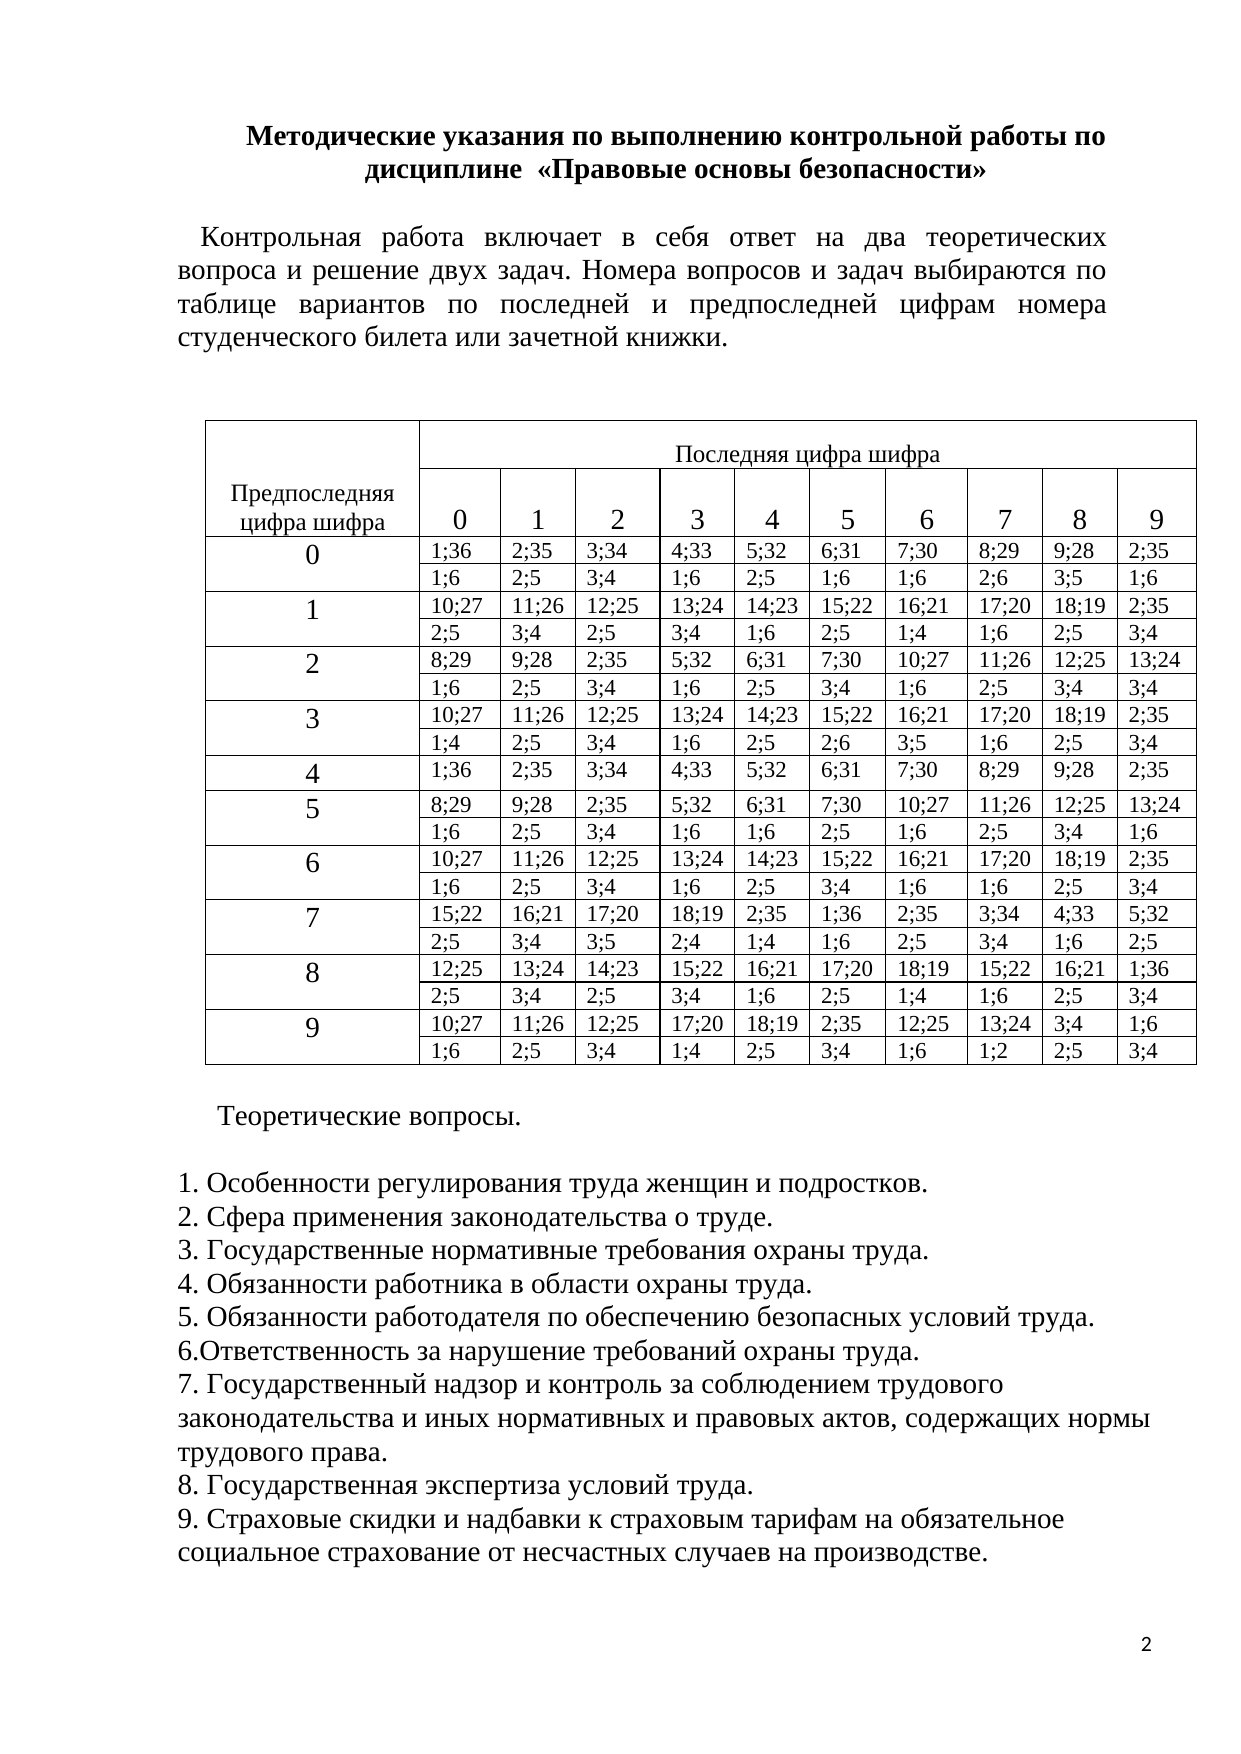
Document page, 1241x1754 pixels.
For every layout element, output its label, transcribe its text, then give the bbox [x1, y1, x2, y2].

table_cell 11;26 [501, 701, 575, 728]
table_cell 2;35 [735, 900, 809, 927]
table_cell 3;4 [1118, 1037, 1196, 1064]
table_cell 5 [206, 791, 419, 844]
table_cell 1;6 [1118, 1010, 1196, 1036]
text 3. Государственные нормативные требования охраны труда. [177, 1232, 1152, 1266]
table_cell 15;22 [420, 900, 500, 927]
table_cell 17;20 [661, 1010, 734, 1036]
table_cell 2;5 [886, 928, 967, 954]
table_cell 15;22 [661, 955, 734, 981]
table_cell 17;20 [576, 900, 659, 927]
table_cell 1;6 [968, 619, 1042, 646]
table_cell 5;32 [661, 647, 734, 673]
table_cell 1;6 [661, 729, 734, 755]
table_cell 2 [206, 647, 419, 700]
table_cell 16;21 [886, 592, 967, 618]
table_header Последняя цифра шифра [420, 421, 1196, 468]
table_cell 18;19 [886, 955, 967, 981]
table_cell 2;5 [968, 674, 1042, 700]
table_cell 1;6 [886, 564, 967, 591]
table_cell 2;5 [810, 619, 885, 646]
table_cell 8 [1043, 469, 1117, 536]
table_cell 1;6 [735, 983, 809, 1009]
table_cell 2;35 [576, 647, 659, 673]
table_cell 2;35 [1118, 756, 1196, 790]
table_cell 15;22 [810, 592, 885, 618]
table_cell 1;6 [1043, 928, 1117, 954]
table_cell 8;29 [420, 647, 500, 673]
table_cell 1;6 [661, 873, 734, 899]
table_cell 7;30 [810, 647, 885, 673]
table_cell 2;35 [501, 537, 575, 563]
table_cell 1;6 [968, 983, 1042, 1009]
table_cell 1;6 [661, 674, 734, 700]
table_cell 3;4 [1118, 729, 1196, 755]
text 4. Обязанности работника в области охраны труда. [177, 1266, 1152, 1299]
table_cell 3;4 [576, 564, 659, 591]
table_cell 2 [576, 469, 659, 536]
table_cell 3;4 [968, 928, 1042, 954]
table_cell 10;27 [886, 791, 967, 817]
table_cell 11;26 [501, 1010, 575, 1036]
table_cell 1;6 [661, 564, 734, 591]
table_cell 4 [735, 469, 809, 536]
table_cell 12;25 [576, 1010, 659, 1036]
table_cell 1;6 [420, 674, 500, 700]
table_cell 3 [206, 701, 419, 755]
table_cell 7 [968, 469, 1042, 536]
table_cell 2;5 [735, 729, 809, 755]
table_cell 17;20 [968, 846, 1042, 872]
table_cell 3;4 [501, 619, 575, 646]
table_cell 12;25 [576, 592, 659, 618]
table_cell 2;5 [501, 1037, 575, 1064]
table_cell 17;20 [968, 701, 1042, 728]
table_cell 1 [206, 592, 419, 646]
table_cell 1;4 [735, 928, 809, 954]
table_cell 9 [1118, 469, 1196, 536]
table_cell 1;6 [1118, 564, 1196, 591]
table_cell 8 [206, 955, 419, 1009]
table_cell 13;24 [968, 1010, 1042, 1036]
table_cell 1;2 [968, 1037, 1042, 1064]
text 5. Обязанности работодателя по обеспечению безопасных условий труда. [177, 1299, 1152, 1333]
table_cell 1;4 [661, 1037, 734, 1064]
table_cell 3;4 [501, 983, 575, 1009]
table_cell 1;4 [886, 983, 967, 1009]
table_cell 8;29 [420, 791, 500, 817]
table_cell 1;6 [735, 818, 809, 844]
table_cell 12;25 [886, 1010, 967, 1036]
table_cell 4;33 [661, 537, 734, 563]
table_cell 1;4 [886, 619, 967, 646]
table_cell 3;4 [1118, 873, 1196, 899]
table_cell 0 [420, 469, 500, 536]
table_cell 6;31 [735, 647, 809, 673]
table_cell 2;5 [735, 873, 809, 899]
table_cell 1;6 [420, 818, 500, 844]
table_cell 1;6 [420, 564, 500, 591]
table_cell 9;28 [1043, 756, 1117, 790]
table_cell 16;21 [886, 846, 967, 872]
table_cell 11;26 [501, 846, 575, 872]
table_cell 16;21 [1043, 955, 1117, 981]
table_cell 1;6 [1118, 818, 1196, 844]
table_cell 3;4 [810, 674, 885, 700]
table_cell 13;24 [1118, 791, 1196, 817]
table_cell 1;6 [420, 873, 500, 899]
table_cell 12;25 [420, 955, 500, 981]
table_cell 2;5 [1118, 928, 1196, 954]
table_cell 2;35 [1118, 537, 1196, 563]
table_cell 14;23 [735, 846, 809, 872]
table_cell 2;35 [886, 900, 967, 927]
table_cell 14;23 [576, 955, 659, 981]
table_cell 18;19 [735, 1010, 809, 1036]
table_cell 3;4 [576, 674, 659, 700]
table_cell 3;4 [810, 873, 885, 899]
table_cell 18;19 [1043, 846, 1117, 872]
table_cell 8;29 [968, 537, 1042, 563]
table_cell 2;5 [420, 983, 500, 1009]
table_cell 2;5 [501, 729, 575, 755]
table_cell 10;27 [420, 701, 500, 728]
table_cell 2;35 [501, 756, 575, 790]
text 8. Государственная экспертиза условий труда. [177, 1467, 1152, 1501]
table_cell 3;4 [576, 873, 659, 899]
table_cell 8;29 [968, 756, 1042, 790]
table_cell 1;6 [968, 873, 1042, 899]
table_header Предпоследняя цифра шифра [206, 421, 419, 536]
table_cell 6 [206, 846, 419, 899]
table_cell 7;30 [886, 537, 967, 563]
table_cell 3;5 [886, 729, 967, 755]
table_cell 4;33 [661, 756, 734, 790]
table_cell 2;5 [735, 564, 809, 591]
table_cell 14;23 [735, 701, 809, 728]
table_cell 3;4 [576, 818, 659, 844]
table_cell 11;26 [968, 647, 1042, 673]
table_cell 2;5 [501, 674, 575, 700]
table_cell 13;24 [501, 955, 575, 981]
table_cell 3;5 [1043, 564, 1117, 591]
text Теоретические вопросы. [217, 1098, 1152, 1132]
table_cell 3;34 [968, 900, 1042, 927]
table_cell 3;5 [576, 928, 659, 954]
table_cell 2;5 [810, 983, 885, 1009]
table_cell 3;4 [576, 729, 659, 755]
table_cell 1;36 [420, 756, 500, 790]
table_cell 2;4 [661, 928, 734, 954]
table_cell 6;31 [810, 756, 885, 790]
table_cell 4;33 [1043, 900, 1117, 927]
table_cell 2;6 [968, 564, 1042, 591]
text 6.Ответственность за нарушение требований охраны труда. [177, 1333, 1152, 1367]
table_cell 1;6 [735, 619, 809, 646]
table_cell 16;21 [501, 900, 575, 927]
table_cell 2;5 [576, 983, 659, 1009]
table_cell 3;4 [1118, 619, 1196, 646]
table_cell 15;22 [968, 955, 1042, 981]
table_cell 3;4 [1043, 674, 1117, 700]
table_cell 2;5 [1043, 873, 1117, 899]
table_cell 17;20 [810, 955, 885, 981]
table_cell 10;27 [420, 846, 500, 872]
table_cell 2;5 [810, 818, 885, 844]
table_cell 2;35 [1118, 701, 1196, 728]
table_cell 1;6 [886, 1037, 967, 1064]
table_cell 2;5 [1043, 729, 1117, 755]
table_cell 18;19 [1043, 592, 1117, 618]
table_cell 12;25 [576, 701, 659, 728]
table_cell 10;27 [420, 592, 500, 618]
table_cell 2;5 [576, 619, 659, 646]
table_cell 2;5 [735, 1037, 809, 1064]
table_cell 3;34 [576, 537, 659, 563]
table_cell 6;31 [735, 791, 809, 817]
table_cell 10;27 [420, 1010, 500, 1036]
table_cell 3;4 [1043, 1010, 1117, 1036]
table_cell 9;28 [1043, 537, 1117, 563]
table_cell 12;25 [1043, 647, 1117, 673]
table_cell 1;36 [420, 537, 500, 563]
table_cell 9;28 [501, 647, 575, 673]
table_cell 12;25 [576, 846, 659, 872]
text Методические указания по выполнению контрольной работы по дисциплине «Правовые основы безопасности» [200, 118, 1152, 185]
table_cell 1 [501, 469, 575, 536]
table_cell 3;4 [501, 928, 575, 954]
table_cell 9;28 [501, 791, 575, 817]
table_cell 13;24 [661, 701, 734, 728]
table_cell 2;5 [501, 818, 575, 844]
table_cell 2;35 [1118, 846, 1196, 872]
table_cell 2;5 [1043, 619, 1117, 646]
table_cell 3 [661, 469, 734, 536]
text 9. Страховые скидки и надбавки к страховым тарифам на обязательное социальное страхование от несчастных случаев на производстве. [177, 1501, 1152, 1568]
table_cell 16;21 [735, 955, 809, 981]
table_cell 1;36 [810, 900, 885, 927]
table_cell 3;4 [810, 1037, 885, 1064]
table_cell 2;5 [420, 928, 500, 954]
table_cell 2;5 [1043, 1037, 1117, 1064]
table_cell 16;21 [886, 701, 967, 728]
table_cell 2;5 [1043, 983, 1117, 1009]
table_cell 2;35 [576, 791, 659, 817]
table_cell 3;4 [576, 1037, 659, 1064]
table_cell 3;4 [1043, 818, 1117, 844]
table_cell 5 [810, 469, 885, 536]
table_cell 5;32 [735, 537, 809, 563]
table_cell 18;19 [661, 900, 734, 927]
table_cell 14;23 [735, 592, 809, 618]
table_cell 13;24 [1118, 647, 1196, 673]
table_cell 6;31 [810, 537, 885, 563]
table_cell 1;6 [420, 1037, 500, 1064]
table_cell 2;35 [810, 1010, 885, 1036]
table_cell 5;32 [661, 791, 734, 817]
table_cell 13;24 [661, 592, 734, 618]
table_cell 15;22 [810, 701, 885, 728]
table_cell 1;6 [810, 564, 885, 591]
table_cell 1;6 [810, 928, 885, 954]
table_cell 11;26 [968, 791, 1042, 817]
table_cell 15;22 [810, 846, 885, 872]
table_cell 17;20 [968, 592, 1042, 618]
table_cell 3;4 [661, 983, 734, 1009]
table_cell 1;6 [886, 818, 967, 844]
table_cell 13;24 [661, 846, 734, 872]
table_cell 9 [206, 1010, 419, 1064]
text Контрольная работа включает в себя ответ на два теоретических вопроса и решение двух задач. Номера вопросов и задач выбираются по таблице вариантов по последней и предпоследней цифрам номера студенческого билета или зачетной книжки. [177, 219, 1108, 353]
table_cell 0 [206, 537, 419, 591]
table_cell 1;6 [886, 873, 967, 899]
table_cell 3;4 [661, 619, 734, 646]
table_cell 3;4 [1118, 674, 1196, 700]
table_cell 1;6 [968, 729, 1042, 755]
table_cell 12;25 [1043, 791, 1117, 817]
table_cell 1;6 [661, 818, 734, 844]
table_cell 2;5 [501, 873, 575, 899]
table_cell 7;30 [810, 791, 885, 817]
table_cell 18;19 [1043, 701, 1117, 728]
table_cell 2;5 [420, 619, 500, 646]
table_cell 4 [206, 756, 419, 790]
table_cell 5;32 [735, 756, 809, 790]
text 1. Особенности регулирования труда женщин и подростков. [177, 1165, 1152, 1199]
table_cell 2;5 [501, 564, 575, 591]
table_cell 1;4 [420, 729, 500, 755]
table_cell 3;34 [576, 756, 659, 790]
table_cell 1;6 [886, 674, 967, 700]
table_cell 7 [206, 900, 419, 954]
table_cell 3;4 [1118, 983, 1196, 1009]
table_cell 6 [886, 469, 967, 536]
table_cell 1;36 [1118, 955, 1196, 981]
table_cell 2;5 [735, 674, 809, 700]
table_cell 5;32 [1118, 900, 1196, 927]
table_cell 2;5 [968, 818, 1042, 844]
table_cell 2;6 [810, 729, 885, 755]
text 7. Государственный надзор и контроль за соблюдением трудового законодательства и иных нормативных и правовых актов, содержащих нормы трудового права. [177, 1367, 1152, 1467]
table_cell 11;26 [501, 592, 575, 618]
table_cell 7;30 [886, 756, 967, 790]
text 2. Сфера применения законодательства о труде. [177, 1199, 1152, 1232]
table_cell 10;27 [886, 647, 967, 673]
